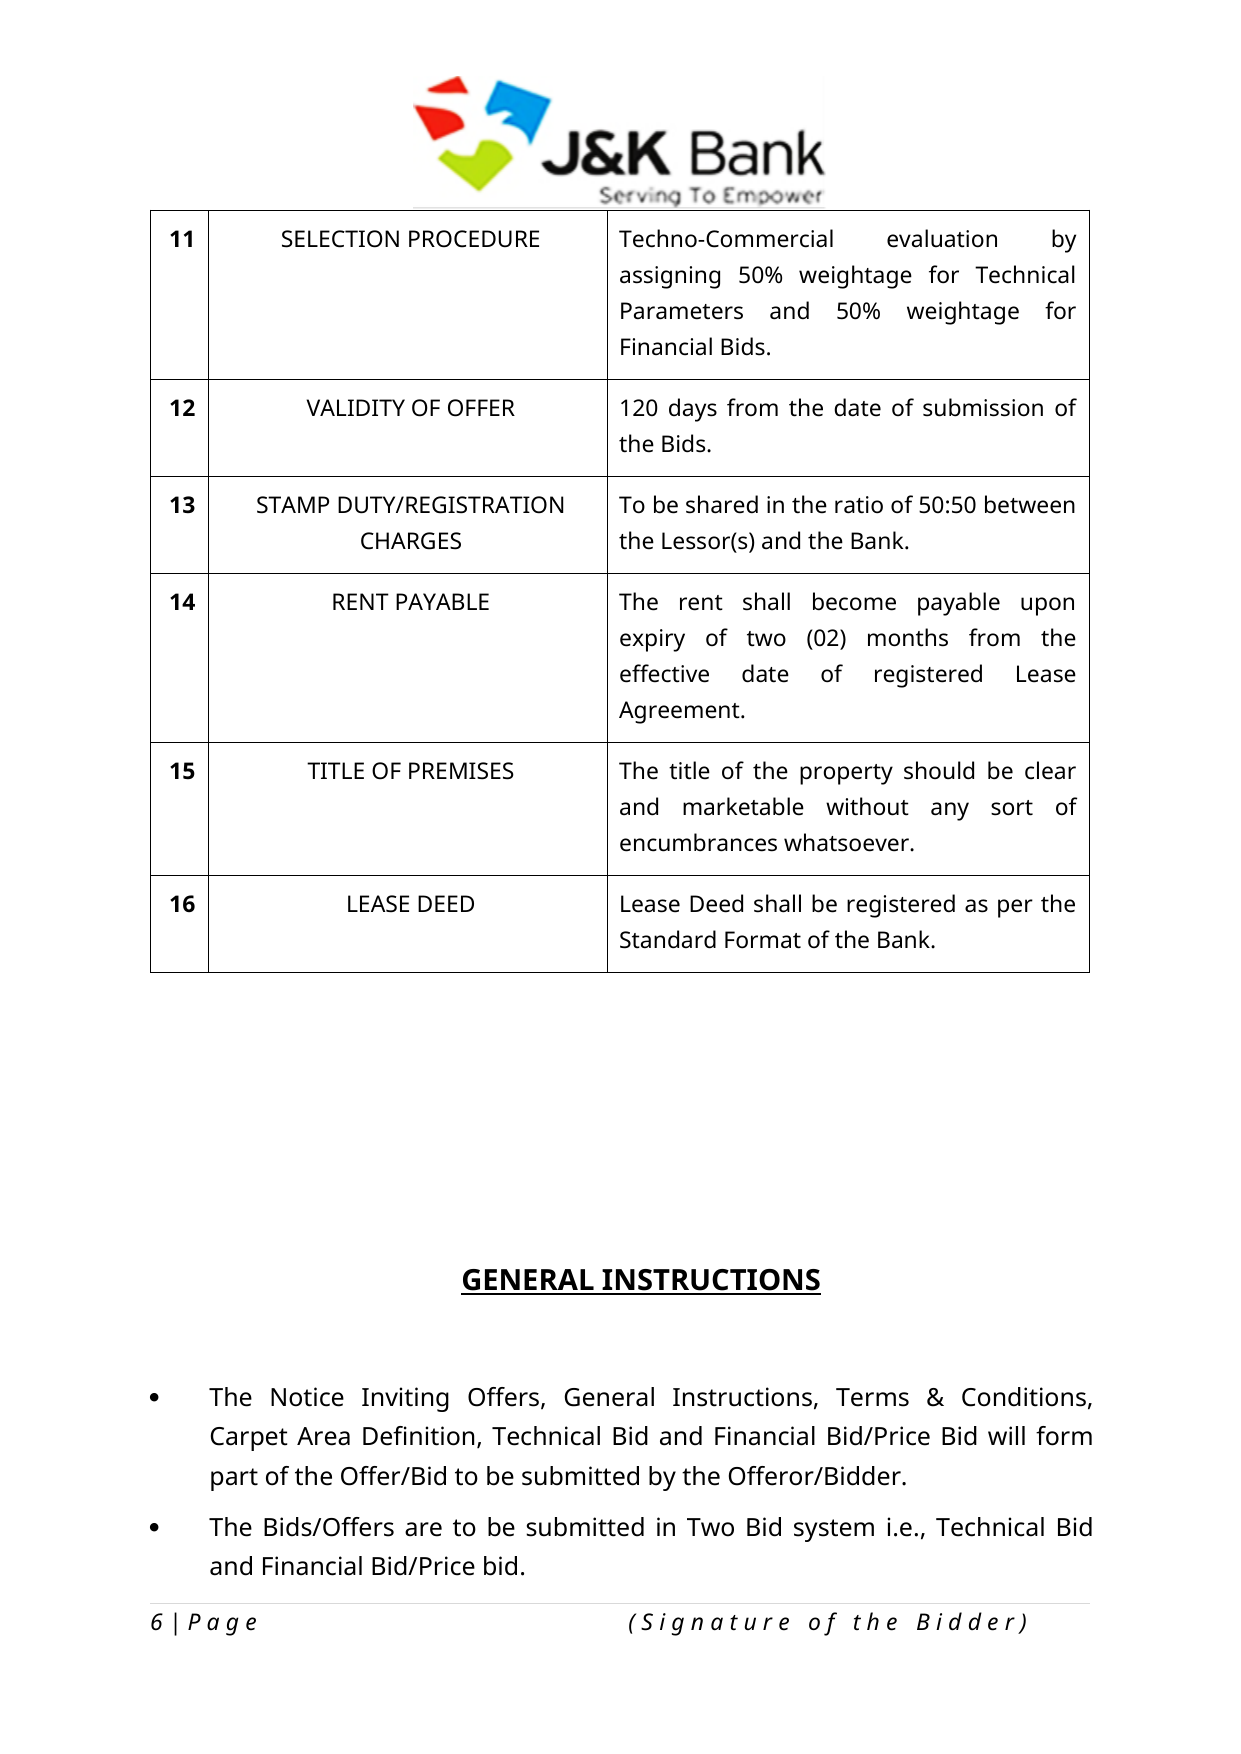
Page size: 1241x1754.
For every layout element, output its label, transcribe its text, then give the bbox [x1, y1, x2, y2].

table_cell The title of the property should be clear and marketable without any sort of encumbrances whatsoever. [608, 743, 1089, 875]
list The Bids/Offers are to be submitted in Two Bid system i.e., Technical Bid and Financial Bid/Price bid. [150, 1510, 1095, 1583]
table_cell To be shared in the ratio of 50:50 between the Lessor(s) and the Bank. [608, 477, 1089, 573]
table_cell Techno-Commercial evaluation by assigning 50% weightage for Technical Parameters and 50% weightage for Financial Bids. [608, 211, 1089, 378]
table_cell The rent shall become payable upon expiry of two (02) months from the effective date of registered Lease Agreement. [608, 574, 1089, 742]
table_cell 120 days from the date of submission of the Bids. [608, 380, 1089, 476]
table_cell 14 [151, 574, 208, 742]
table_cell 16 [151, 876, 208, 972]
table_cell 11 [151, 211, 208, 378]
text GENERAL INSTRUCTIONS [150, 1259, 1095, 1299]
table_cell RENT PAYABLE [209, 574, 607, 742]
table_cell 15 [151, 743, 208, 875]
table_cell 12 [151, 380, 208, 476]
table_cell LEASE DEED [209, 876, 607, 972]
table_cell Lease Deed shall be registered as per the Standard Format of the Bank. [608, 876, 1089, 972]
table_cell STAMP DUTY/REGISTRATION CHARGES [209, 477, 607, 573]
list The Notice Inviting Offers, General Instructions, Terms & Conditions, Carpet Area Definition, Technical Bid and Financial Bid/Price Bid will form part of the Offer/Bid to be submitted by the Offeror/Bidder. [150, 1380, 1095, 1492]
picture [413, 76, 828, 210]
table_cell SELECTION PROCEDURE [209, 211, 607, 378]
table_cell TITLE OF PREMISES [209, 743, 607, 875]
table_cell VALIDITY OF OFFER [209, 380, 607, 476]
table_cell 13 [151, 477, 208, 573]
